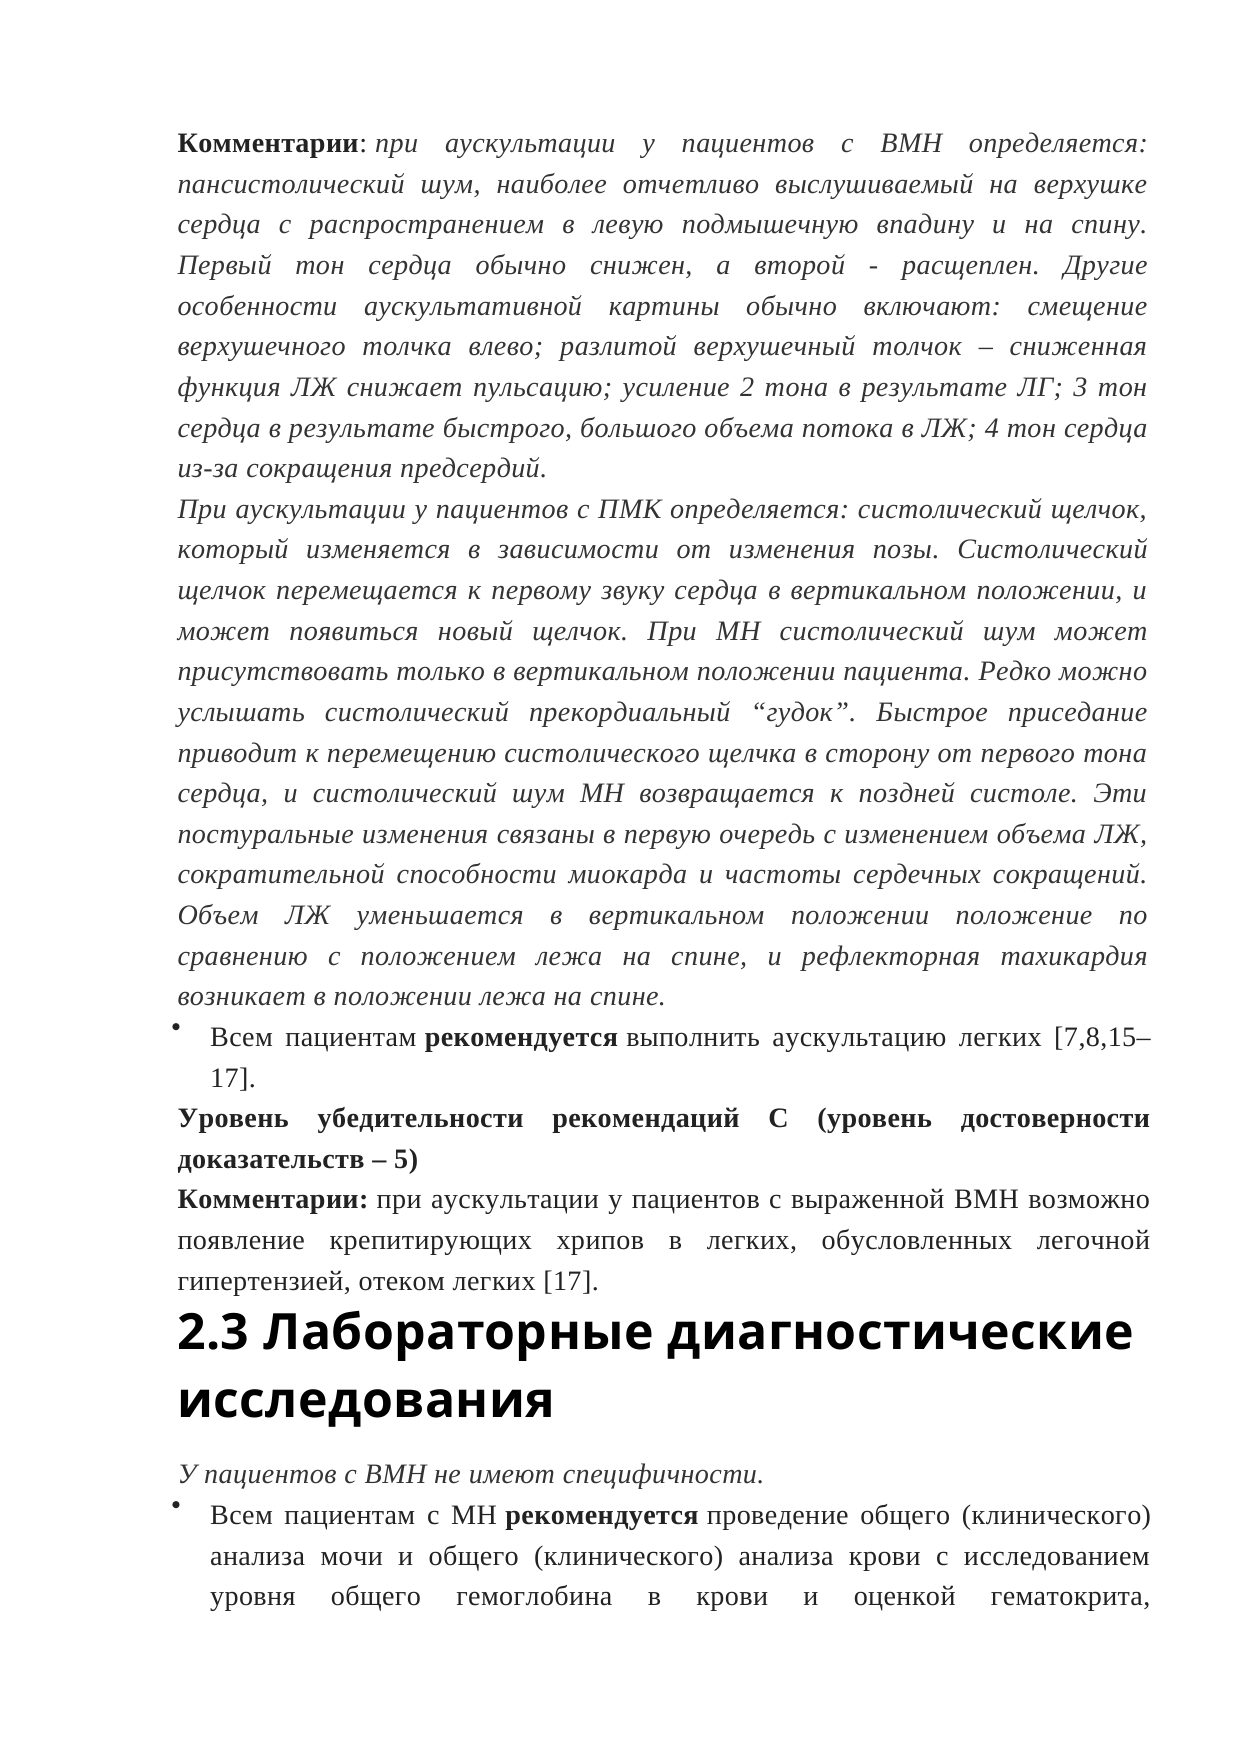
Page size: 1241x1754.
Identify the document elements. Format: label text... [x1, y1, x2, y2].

text 2.3 Лабораторные диагностические исследования [177, 1296, 1152, 1432]
text Уровень убедительности рекомендаций C (уровень достоверности доказательств – 5) [177, 1093, 1152, 1174]
text При аускультации у пациентов с ПМК определяется: систолический щелчок, который изменяется в зависимости от изменения позы. Систолический щелчок перемещается к первому звуку сердца в вертикальном положении, и может появиться новый щелчок. При МН систолический шум может присутствовать только в вертикальном положении пациента. Редко можно услышать систолический прекордиальный “гудок”. Быстрое приседание приводит к перемещению систолического щелчка в сторону от первого тона сердца, и систолический шум МН возвращается к поздней систоле. Эти постуральные изменения связаны в первую очередь с изменением объема ЛЖ, сократительной способности миокарда и частоты сердечных сокращений. Объем ЛЖ уменьшается в вертикальном положении положение по сравнению с положением лежа на спине, и рефлекторная тахикардия возникает в положении лежа на спине. [177, 484, 1152, 1012]
text Комментарии: при аускультации у пациентов с ВМН определяется: пансистолический шум, наиболее отчетливо выслушиваемый на верхушке сердца с распространением в левую подмышечную впадину и на спину. Первый тон сердца обычно снижен, а второй - расщеплен. Другие особенности аускультативной картины обычно включают: смещение верхушечного толчка влево; разлитой верхушечный толчок – сниженная функция ЛЖ снижает пульсацию; усиление 2 тона в результате ЛГ; 3 тон сердца в результате быстрого, большого объема потока в ЛЖ; 4 тон сердца из-за сокращения предсердий. [177, 118, 1152, 484]
text Комментарии: при аускультации у пациентов с выраженной ВМН возможно появление крепитирующих хрипов в легких, обусловленных легочной гипертензией, отеком легких [17]. [177, 1174, 1152, 1296]
text У пациентов с ВМН не имеют специфичности. [177, 1449, 1152, 1490]
list Всем пациентам рекомендуется выполнить аускультацию легких [7,8,15–17]. [172, 1012, 1152, 1093]
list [172, 1490, 1152, 1612]
